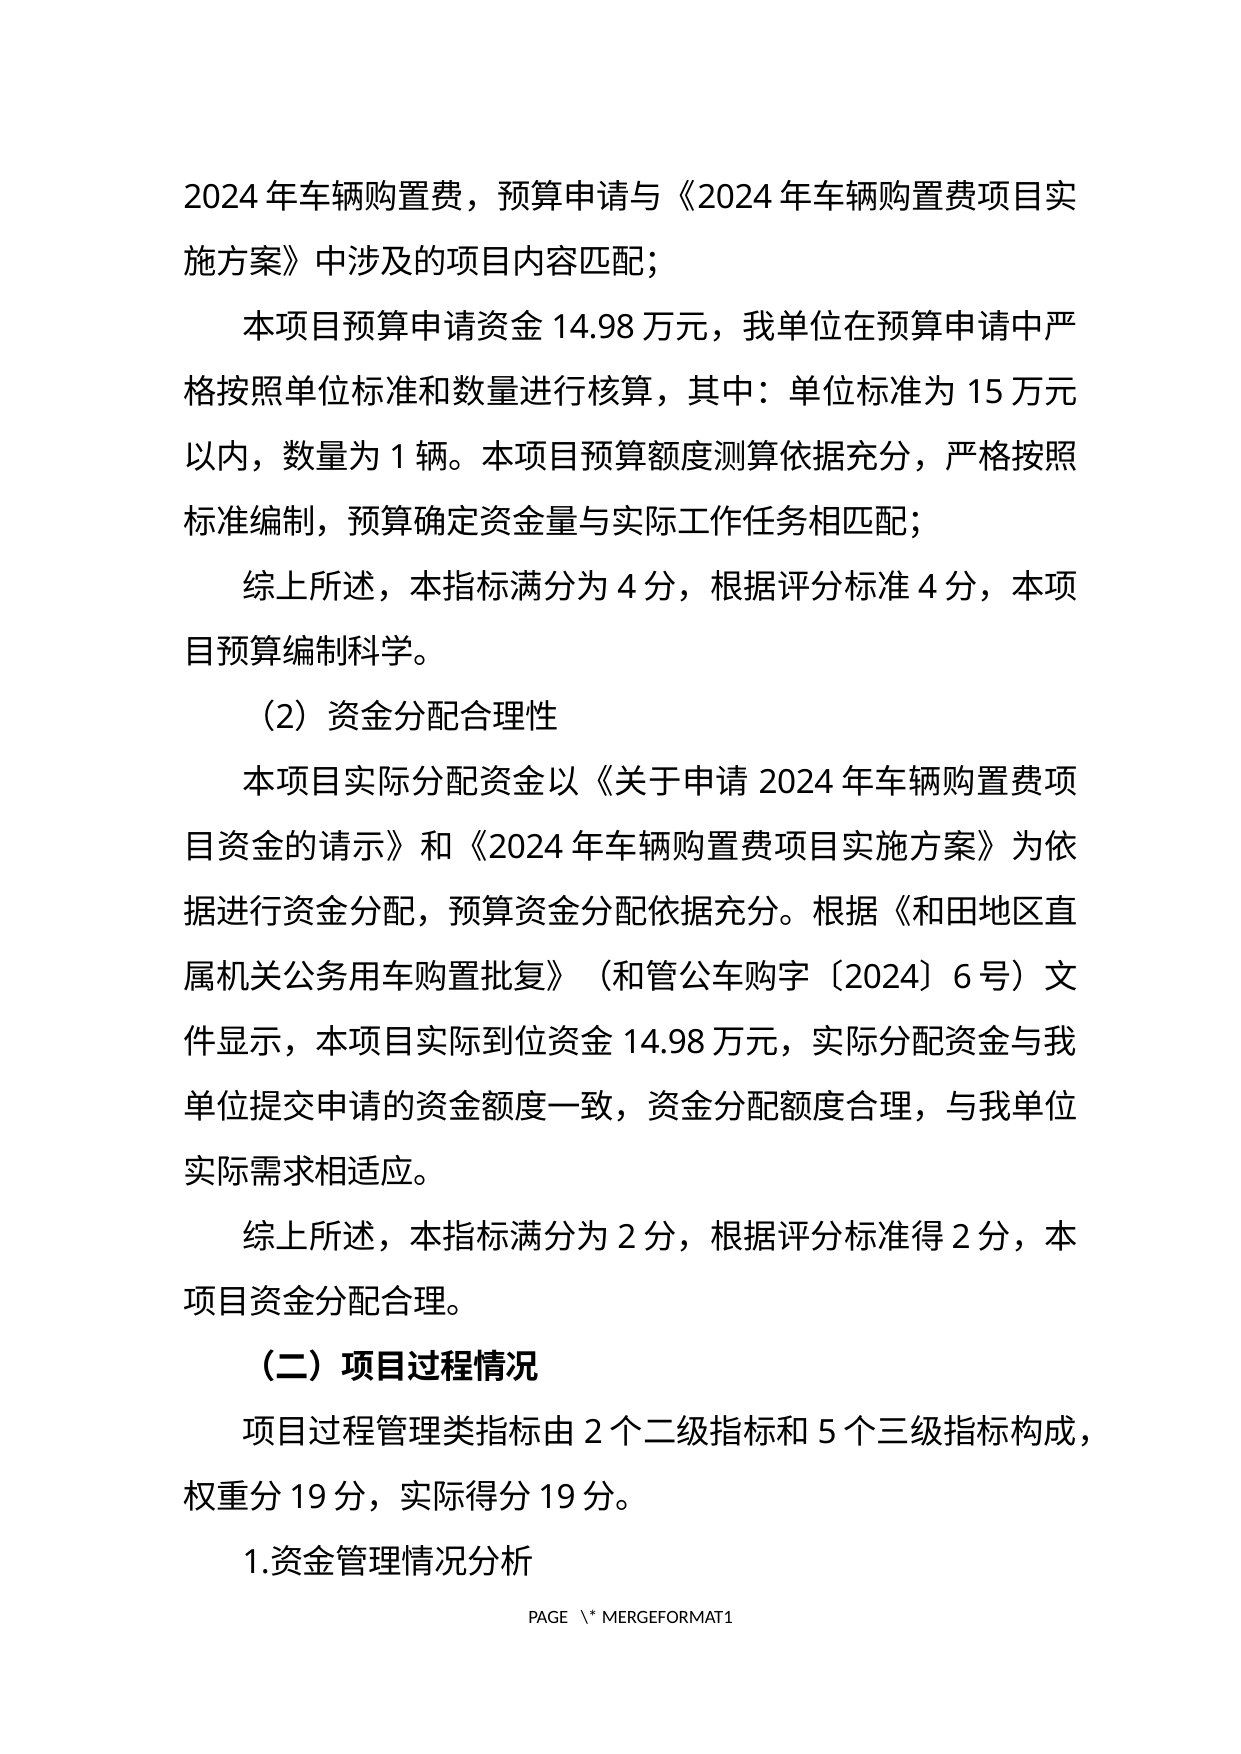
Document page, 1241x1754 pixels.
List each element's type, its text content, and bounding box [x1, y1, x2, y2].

text 本项目实际分配资金以《关于申请2024年车辆购置费项目资金的请示》和《2024年车辆购置费项目实施方案》为依据进行资金分配，预算资金分配依据充分。根据《和田地区直属机关公务用车购置批复》（和管公车购字〔2024〕6号）文件显示，本项目实际到位资金14.98万元，实际分配资金与我单位提交申请的资金额度一致，资金分配额度合理，与我单位实际需求相适应。 [183, 747, 1078, 1202]
text 综上所述，本指标满分为4分，根据评分标准4分，本项目预算编制科学。 [183, 552, 1078, 682]
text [183, 162, 1078, 292]
text （二）项目过程情况 [183, 1332, 1078, 1397]
text 综上所述，本指标满分为2分，根据评分标准得2分，本项目资金分配合理。 [183, 1202, 1078, 1332]
text （2）资金分配合理性 [183, 682, 1078, 747]
text 项目过程管理类指标由2个二级指标和5个三级指标构成，权重分19分，实际得分19分。 [183, 1397, 1078, 1527]
text 1.资金管理情况分析 [183, 1527, 1078, 1592]
text 本项目预算申请资金14.98万元，我单位在预算申请中严格按照单位标准和数量进行核算，其中：单位标准为15万元以内，数量为1辆。本项目预算额度测算依据充分，严格按照标准编制，预算确定资金量与实际工作任务相匹配； [183, 292, 1078, 552]
